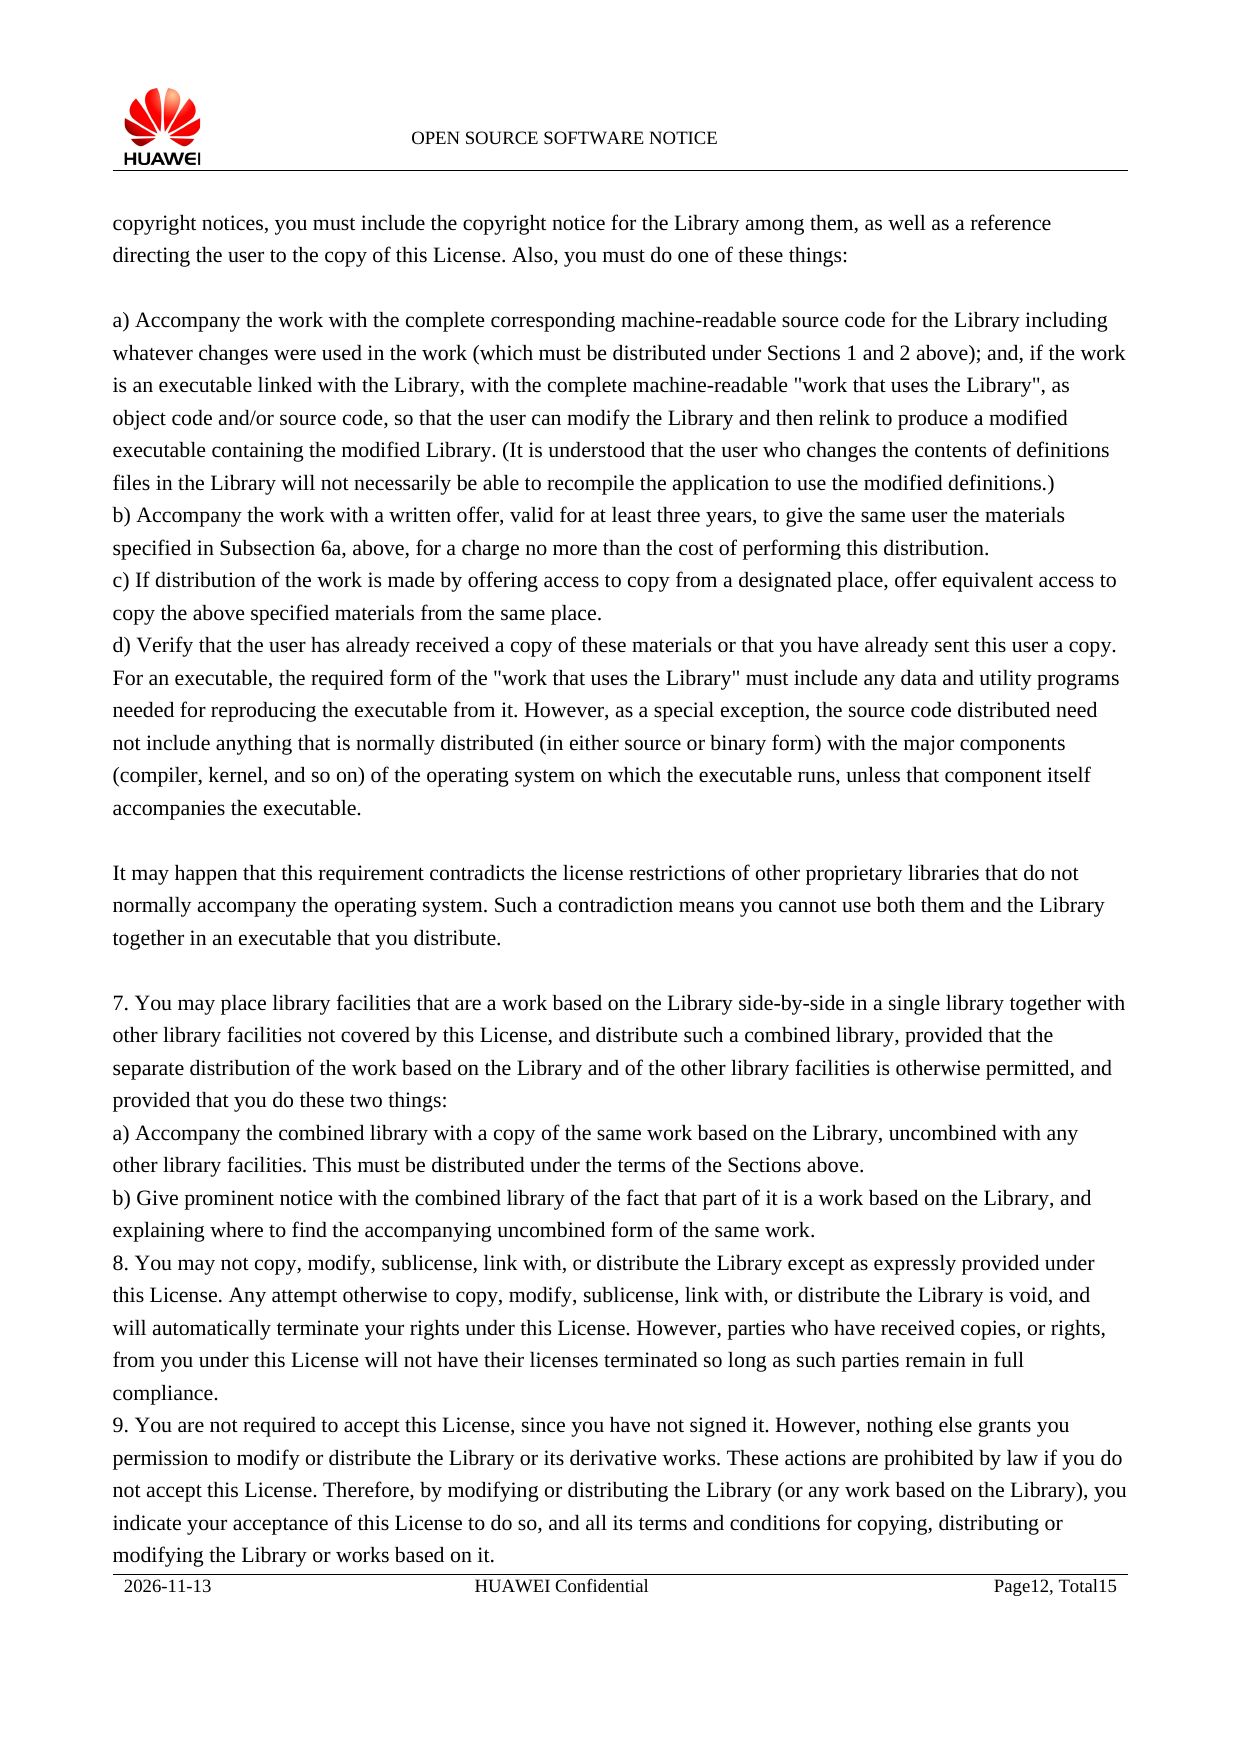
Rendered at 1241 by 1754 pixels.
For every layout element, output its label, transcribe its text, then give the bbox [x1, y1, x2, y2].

picture [124, 88, 201, 165]
